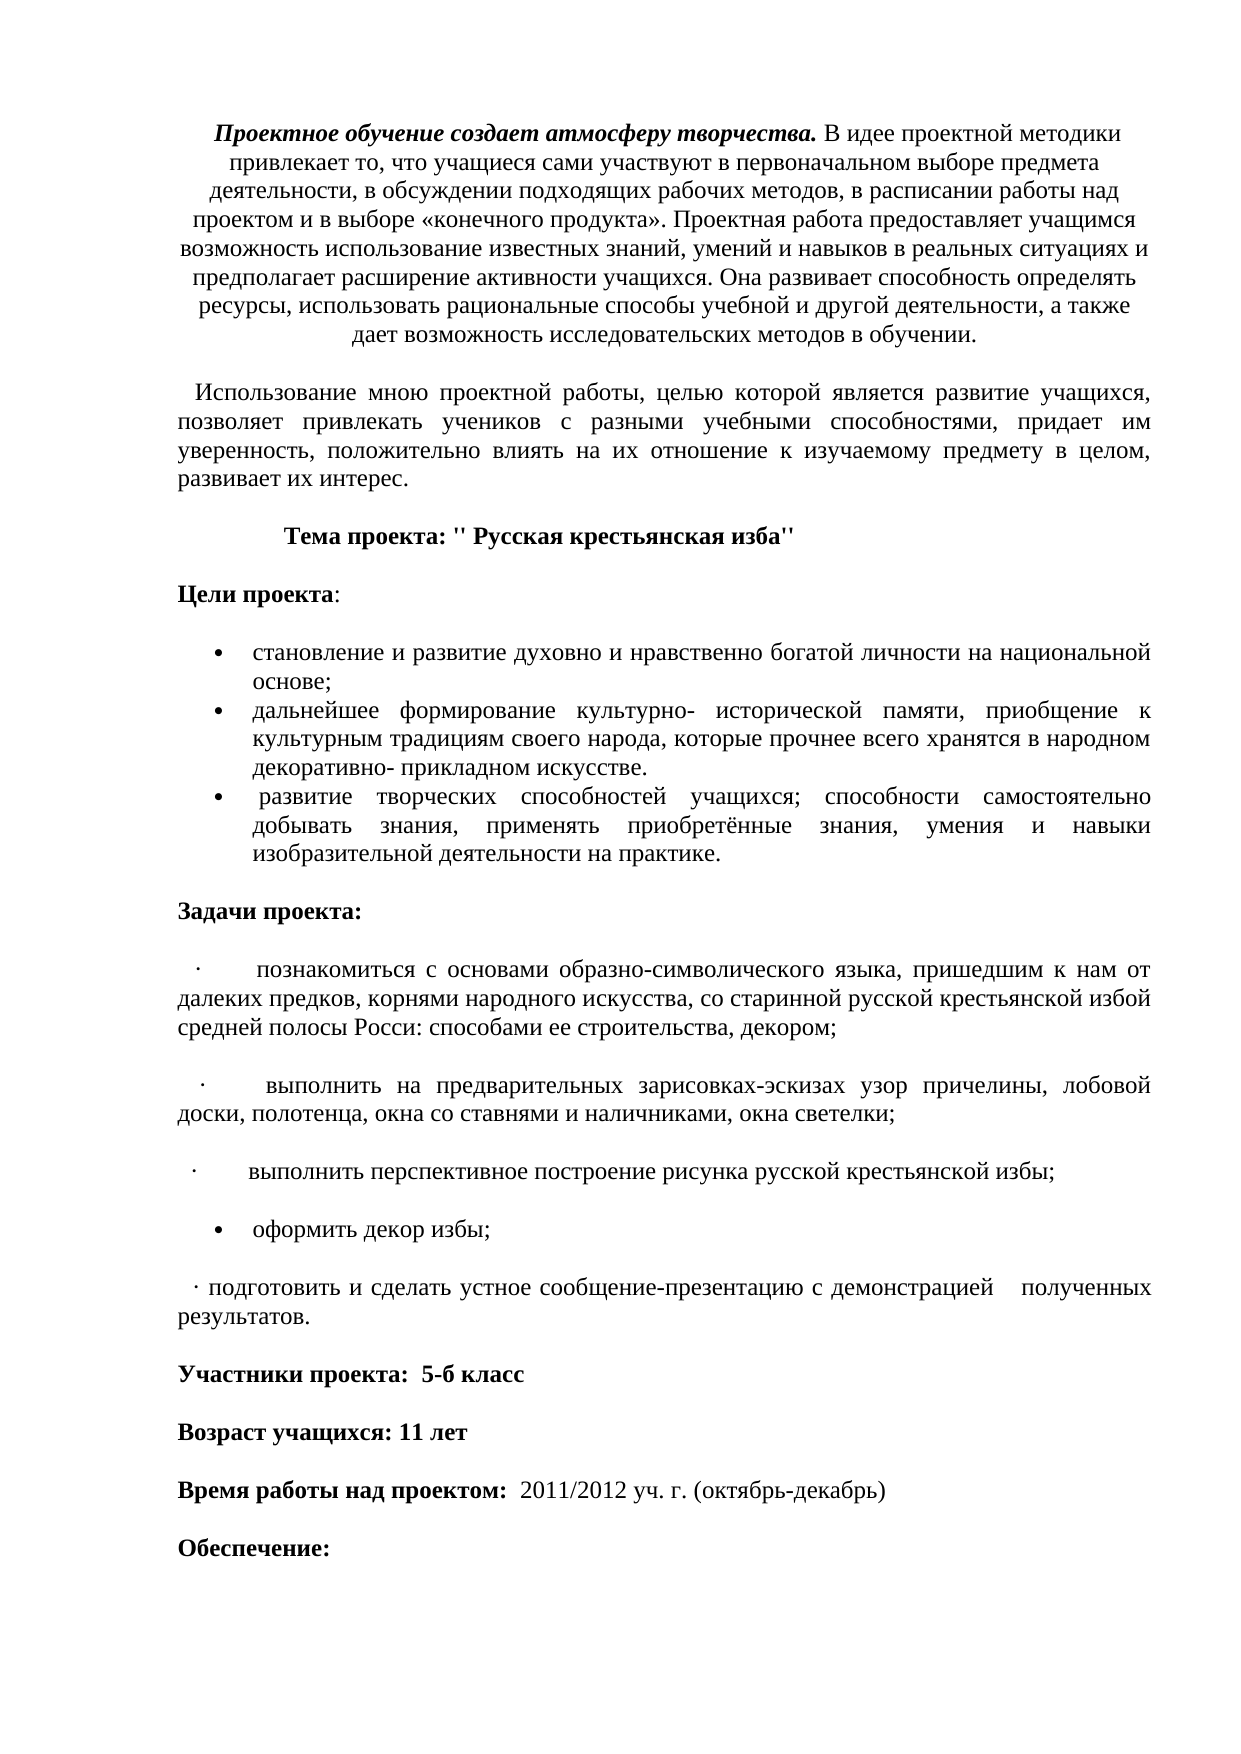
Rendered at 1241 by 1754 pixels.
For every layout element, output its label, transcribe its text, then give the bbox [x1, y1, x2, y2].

text Обеспечение: [177, 1533, 1152, 1561]
list дальнейшее формирование культурно- исторической памяти, приобщение к культурным традициям своего народа, которые прочнее всего хранятся в народном декоративно- прикладном искусстве. [215, 695, 1152, 781]
text Цели проекта: [177, 579, 1152, 608]
text Возраст учащихся: 11 лет [177, 1417, 1152, 1446]
text Участники проекта: 5-б класс [177, 1359, 1152, 1388]
text · познакомиться с основами образно-символического языка, пришедшим к нам от далеких предков, корнями народного искусства, со старинной русской крестьянской избой средней полосы Росси: способами ее строительства, декором; [177, 954, 1152, 1041]
text Проектное обучение создает атмосферу творчества. В идее проектной методики привлекает то, что учащиеся сами участвуют в первоначальном выборе предмета деятельности, в обсуждении подходящих рабочих методов, в расписании работы над проектом и в выборе «конечного продукта». Проектная работа предоставляет учащимся возможность использование известных знаний, умений и навыков в реальных ситуациях и предполагает расширение активности учащихся. Она развивает способность определять ресурсы, использовать рациональные способы учебной и другой деятельности, а также дает возможность исследовательских методов в обучении. [177, 118, 1152, 348]
text Тема проекта: '' Русская крестьянская изба'' [177, 521, 1152, 550]
text Время работы над проектом: 2011/2012 уч. г. (октябрь-декабрь) [177, 1475, 1152, 1503]
text · выполнить на предварительных зарисовках-эскизах узор причелины, лобовой доски, полотенца, окна со ставнями и наличниками, окна светелки; [177, 1070, 1152, 1127]
text Задачи проекта: [177, 896, 1152, 925]
text · выполнить перспективное построение рисунка русской крестьянской избы; [177, 1156, 1152, 1185]
text · подготовить и сделать устное сообщение-презентацию с демонстрацией полученных результатов. [177, 1272, 1152, 1330]
list развитие творческих способностей учащихся; способности самостоятельно добывать знания, применять приобретённые знания, умения и навыки изобразительной деятельности на практике. [215, 781, 1152, 867]
text Использование мною проектной работы, целью которой является развитие учащихся, позволяет привлекать учеников с разными учебными способностями, придает им уверенность, положительно влиять на их отношение к изучаемому предмету в целом, развивает их интерес. [177, 377, 1152, 492]
list оформить декор избы; [215, 1214, 1152, 1243]
list становление и развитие духовно и нравственно богатой личности на национальной основе; [215, 637, 1152, 695]
